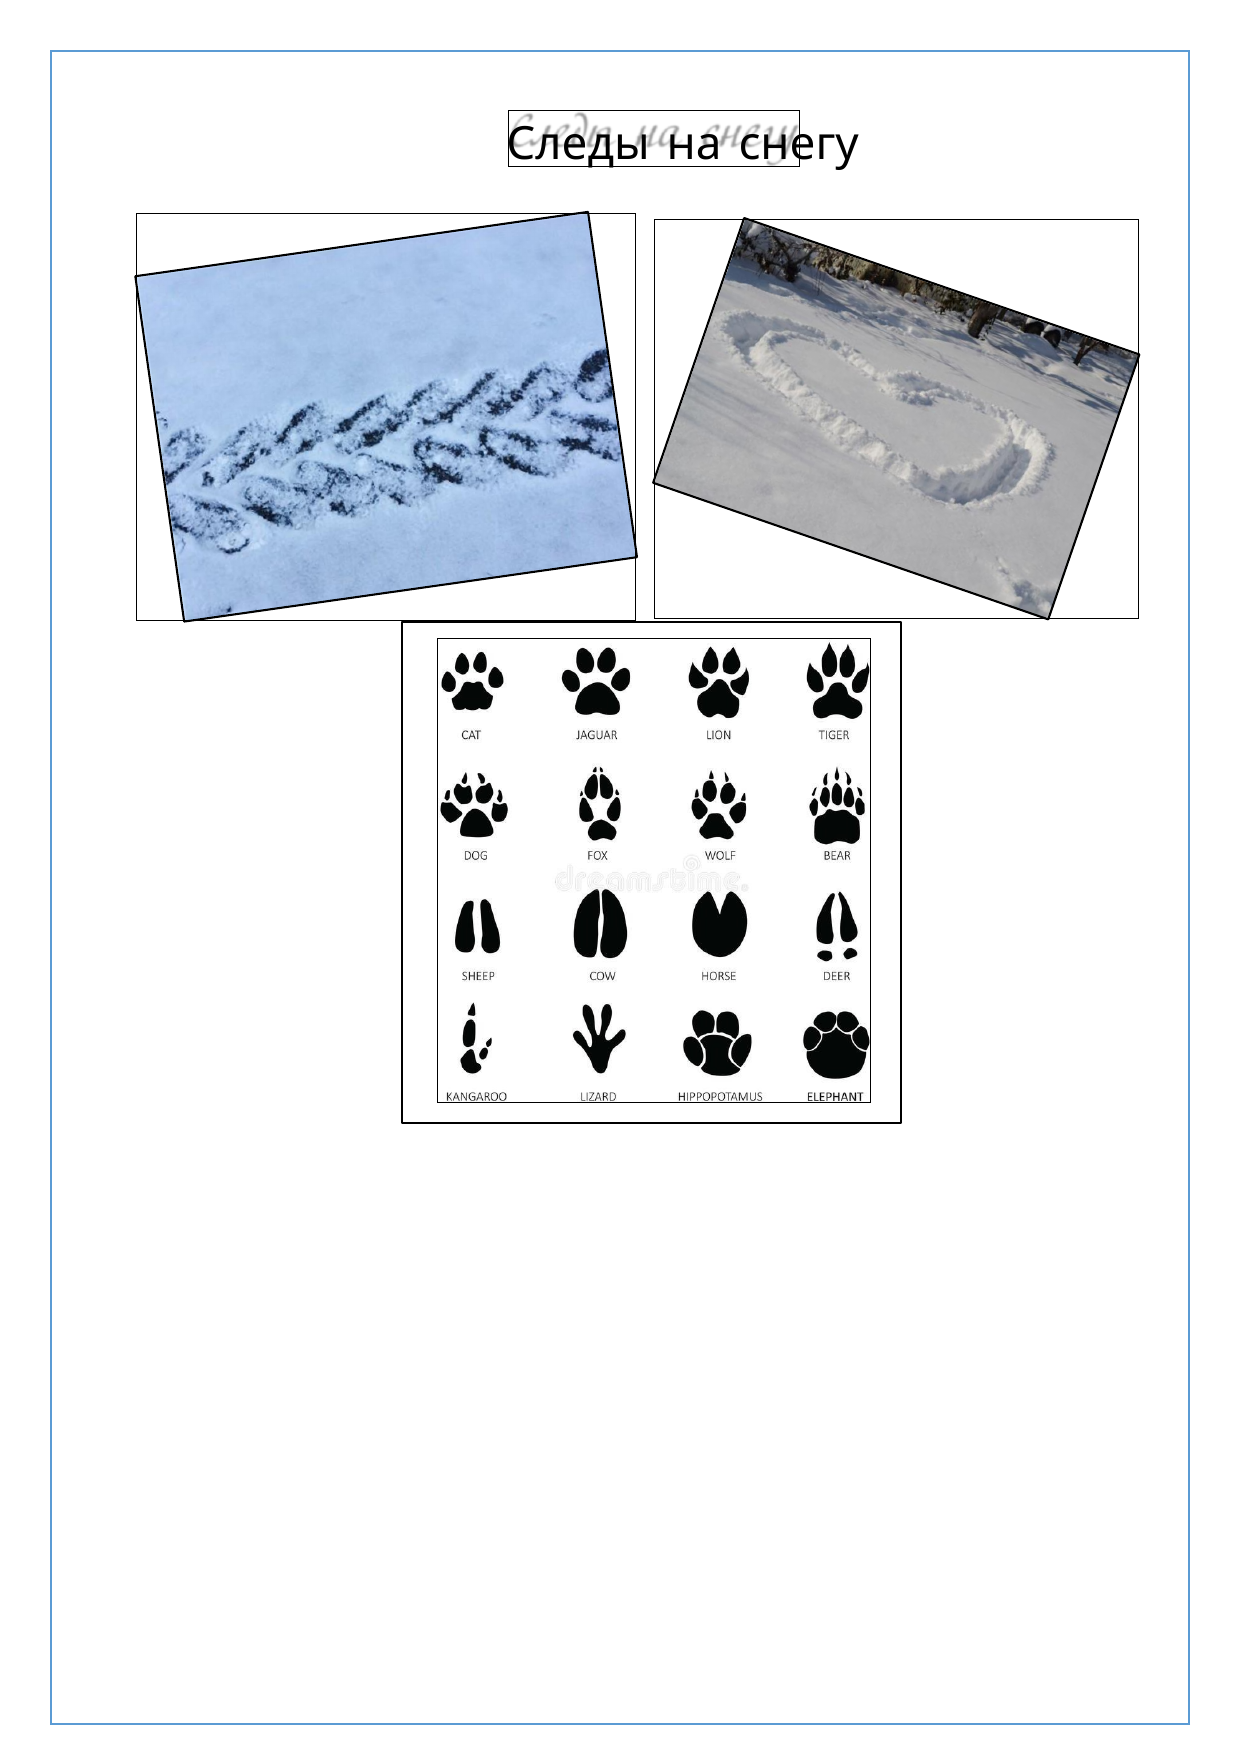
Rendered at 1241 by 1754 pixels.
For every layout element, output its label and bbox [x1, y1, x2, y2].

picture [438, 639, 870, 1102]
picture [137, 214, 635, 620]
picture [590, 214, 635, 528]
picture [210, 559, 635, 620]
picture [592, 159, 609, 166]
picture [1051, 365, 1138, 618]
picture [655, 220, 1137, 617]
picture [137, 214, 558, 274]
picture [756, 220, 1138, 352]
picture [655, 485, 1038, 618]
picture [655, 220, 742, 471]
picture [594, 138, 605, 156]
picture [509, 111, 799, 166]
picture [137, 303, 182, 620]
